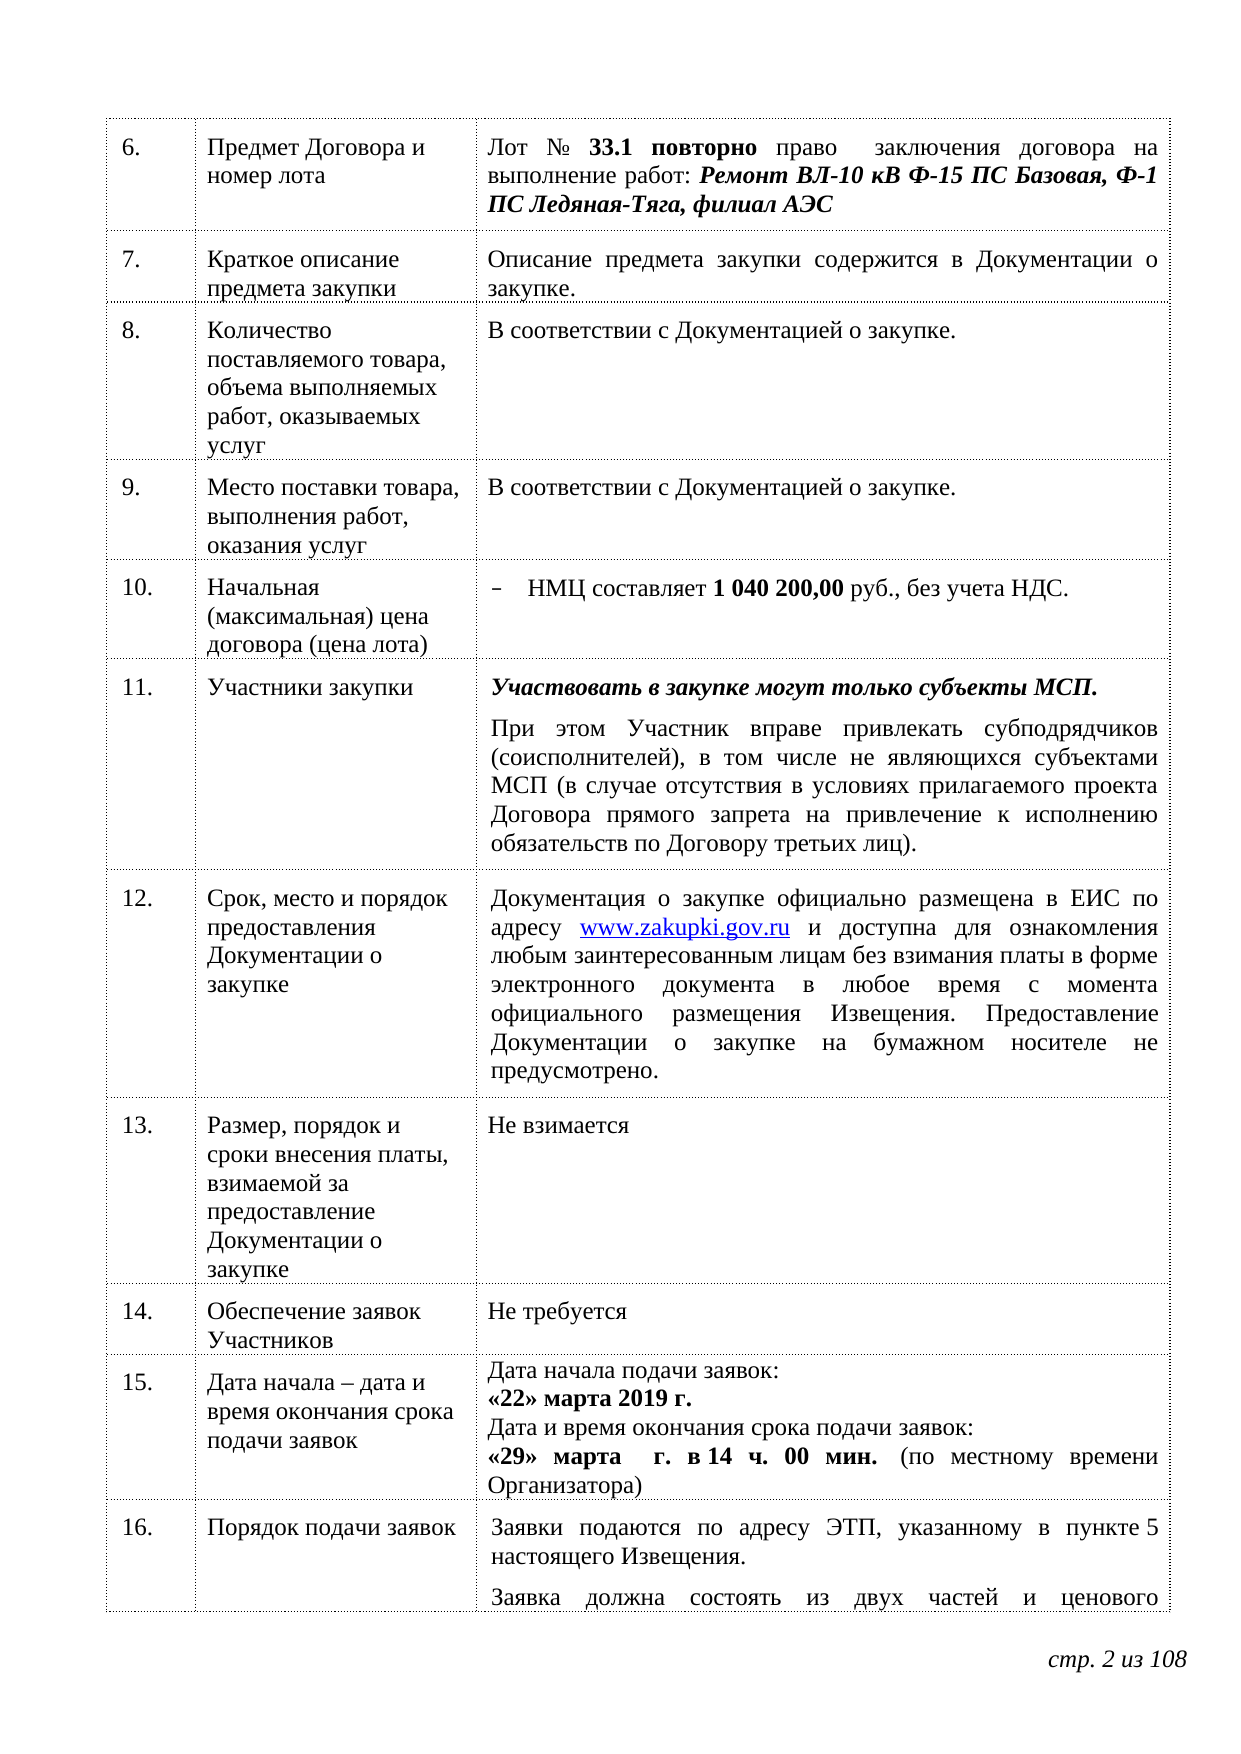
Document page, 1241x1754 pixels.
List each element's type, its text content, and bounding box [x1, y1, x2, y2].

table_cell Документация о закупке официально размещена в ЕИС по адресу www.zakupki.gov.ru и доступна для ознакомления любым заинтересованным лицам без взимания платы в форме электронного документа в любое время с момента официального размещения Извещения. Предоставление Документации о закупке на бумажном носителе не предусмотрено. [476, 869, 1170, 1097]
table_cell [196, 1499, 476, 1611]
table_cell Не взимается [476, 1097, 1170, 1283]
table_cell [107, 559, 196, 658]
table_cell Дата начала – дата и время окончания срока подачи заявок [196, 1354, 476, 1498]
table_cell Краткое описание предмета закупки [196, 230, 476, 301]
table_cell [107, 1499, 196, 1611]
table_cell Размер, порядок и сроки внесения платы, взимаемой за предоставление Документации о закупке [196, 1097, 476, 1283]
table_cell Дата начала подачи заявок: «22» марта 2019 г. Дата и время окончания срока подачи заявок: «29» марта г. в 14 ч. 00 мин. (по местному времени Организатора) [476, 1354, 1170, 1498]
table_cell Срок, место и порядок предоставления Документации о закупке [196, 869, 476, 1097]
table_cell [107, 118, 196, 230]
table_cell [107, 1354, 196, 1498]
table_cell [107, 1097, 196, 1283]
table_cell Количество поставляемого товара, объема выполняемых работ, оказываемых услуг [196, 301, 476, 459]
table_cell [107, 459, 196, 558]
table_cell [107, 1283, 196, 1354]
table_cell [476, 1499, 1170, 1611]
table_cell Участники закупки [196, 658, 476, 869]
table_cell [107, 301, 196, 459]
table_cell В соответствии с Документацией о закупке. [476, 459, 1170, 558]
table_cell [107, 869, 196, 1097]
table_cell Предмет Договора и номер лота [196, 118, 476, 230]
table_cell Описание предмета закупки содержится в Документации о закупке. [476, 230, 1170, 301]
table_cell [107, 230, 196, 301]
table_cell Место поставки товара, выполнения работ, оказания услуг [196, 459, 476, 558]
table_cell Участвовать в закупке могут только субъекты МСП. При этом Участник вправе привлекать субподрядчиков (соисполнителей), в том числе не являющихся субъектами МСП (в случае отсутствия в условиях прилагаемого проекта Договора прямого запрета на привлечение к исполнению обязательств по Договору третьих лиц). [476, 658, 1170, 869]
table_cell Лот № 33.1 повторно право заключения договора на выполнение работ: Ремонт ВЛ-10 кВ Ф-15 ПС Базовая, Ф-1 ПС Ледяная-Тяга, филиал АЭС [476, 118, 1170, 230]
table_cell [107, 658, 196, 869]
table_cell Начальная (максимальная) цена договора (цена лота) [196, 559, 476, 658]
table_cell Обеспечение заявок Участников [196, 1283, 476, 1354]
table_cell В соответствии с Документацией о закупке. [476, 301, 1170, 459]
table_cell Не требуется [476, 1283, 1170, 1354]
table_cell НМЦ составляет 1 040 200,00 руб., без учета НДС. [476, 559, 1170, 658]
